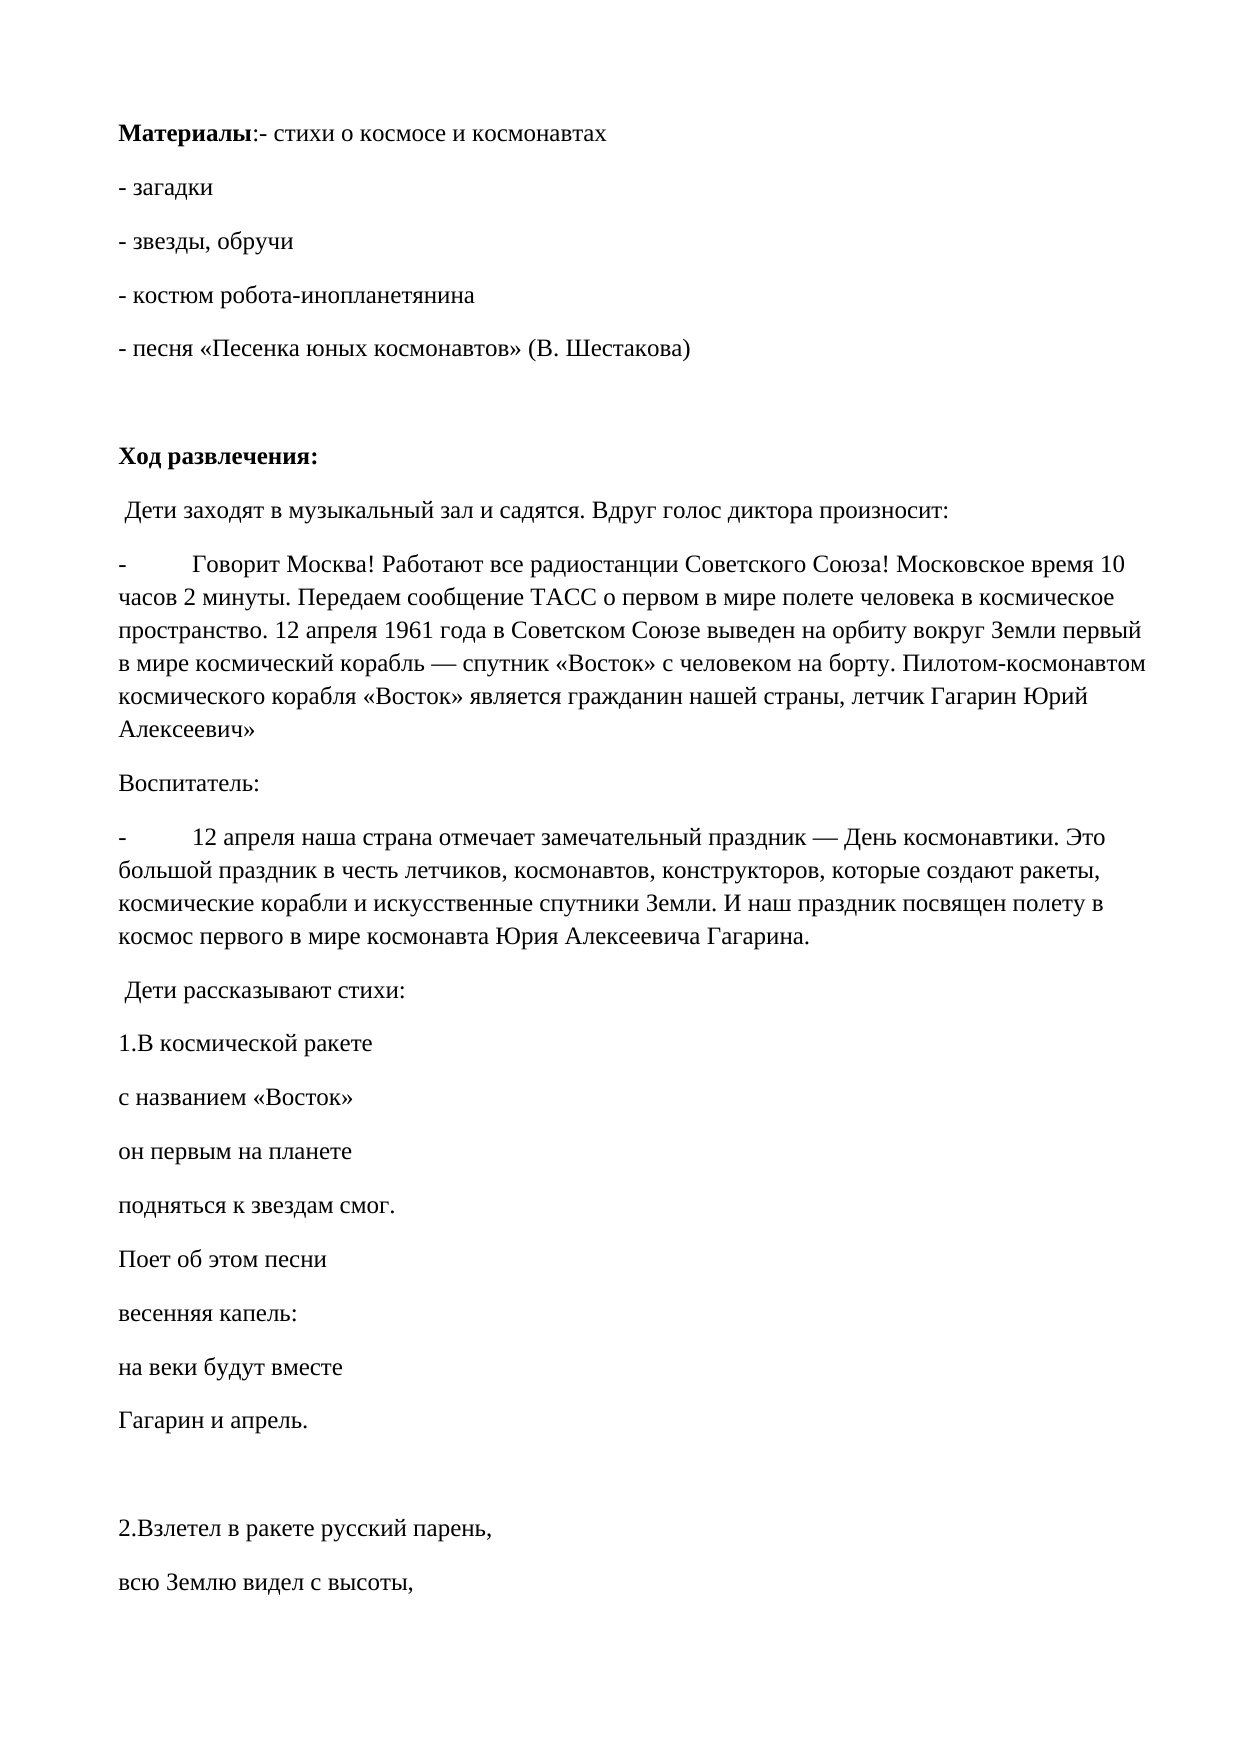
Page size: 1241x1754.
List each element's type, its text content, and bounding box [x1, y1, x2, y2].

text Дети заходят в музыкальный зал и садятся. Вдруг голос диктора произносит: [118, 495, 1152, 524]
text - костюм робота-инопланетянина [118, 280, 1152, 308]
text Дети рассказывают стихи: [118, 975, 1152, 1003]
text всю Землю видел с высоты, [118, 1567, 1152, 1596]
text с названием «Восток» [118, 1082, 1152, 1111]
text Воспитатель: [118, 768, 1152, 797]
text Гагарин и апрель. [118, 1406, 1152, 1434]
text Ход развлечения: [118, 441, 1152, 470]
text - 12 апреля наша страна отмечает замечательный праздник — День космонавтики. Это большой праздник в честь летчиков, космонавтов, конструкторов, которые создают ракеты, космические корабли и искусственные спутники Земли. И наш праздник посвящен полету в космос первого в мире космонавта Юрия Алексеевича Гагарина. [118, 822, 1152, 949]
text на веки будут вместе [118, 1352, 1152, 1380]
text - Говорит Москва! Работают все радиостанции Советского Союза! Московское время 10 часов 2 минуты. Передаем сообщение ТАСС о первом в мире полете человека в космическое пространство. 12 апреля 1961 года в Советском Союзе выведен на орбиту вокруг Земли первый в мире космический корабль — спутник «Восток» с человеком на борту. Пилотом-космонавтом космического корабля «Восток» является гражданин нашей страны, летчик Гагарин Юрий Алексеевич» [118, 549, 1152, 743]
text - песня «Песенка юных космонавтов» (В. Шестакова) [118, 333, 1152, 362]
text 1.В космической ракете [118, 1028, 1152, 1057]
text Поет об этом песни [118, 1244, 1152, 1273]
text подняться к звездам смог. [118, 1190, 1152, 1219]
text - загадки [118, 172, 1152, 201]
text - звезды, обручи [118, 226, 1152, 254]
text весенняя капель: [118, 1298, 1152, 1327]
text Материалы:- стихи о космосе и космонавтах [118, 118, 1152, 147]
text он первым на планете [118, 1136, 1152, 1165]
text 2.Взлетел в ракете русский парень, [118, 1513, 1152, 1542]
